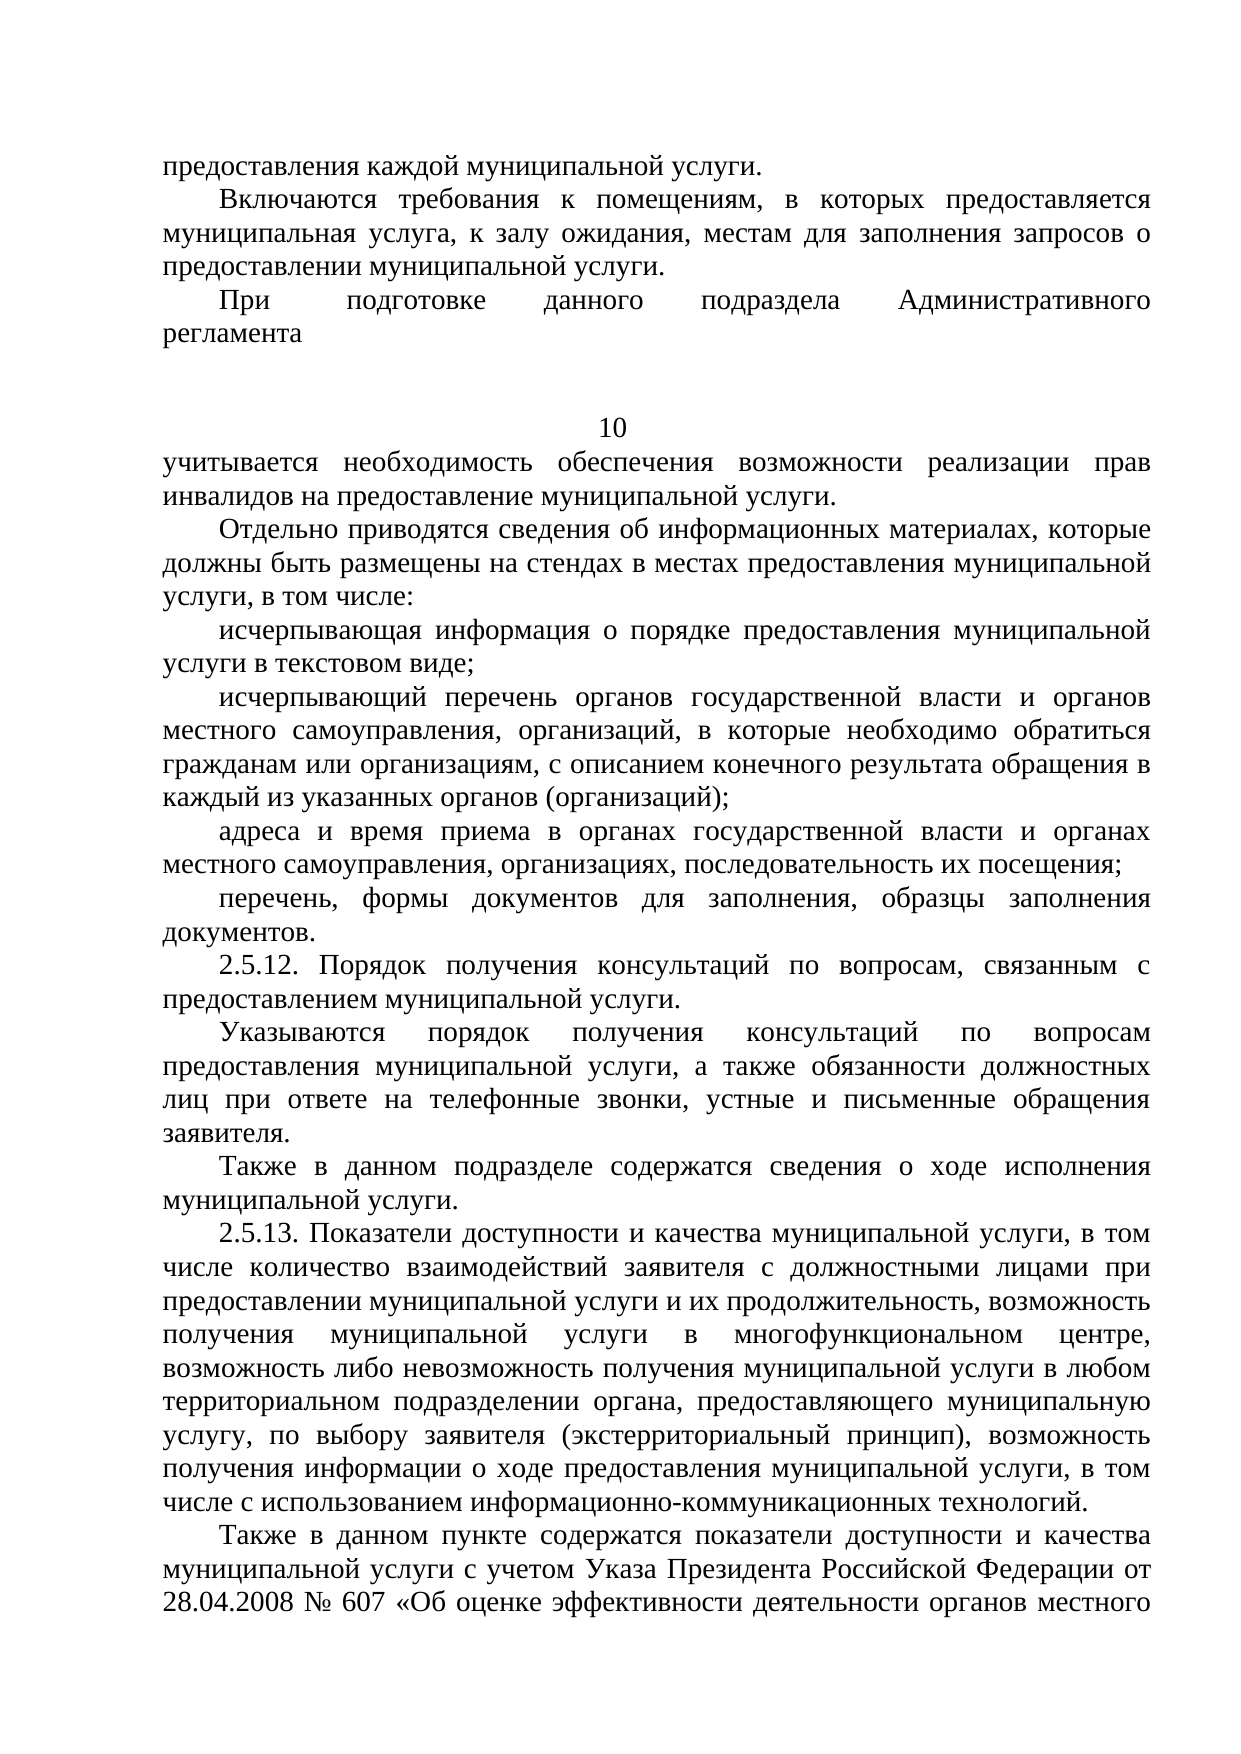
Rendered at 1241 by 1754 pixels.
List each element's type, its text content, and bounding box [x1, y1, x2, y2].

text При подготовке данного подраздела Административного регламента [162, 282, 1152, 349]
text адреса и время приема в органах государственной власти и органах местного самоуправления, организациях, последовательность их посещения; [162, 813, 1152, 880]
text 2.5.13. Показатели доступности и качества муниципальной услуги, в том числе количество взаимодействий заявителя с должностными лицами при предоставлении муниципальной услуги и их продолжительность, возможность получения муниципальной услуги в многофункциональном центре, возможность либо невозможность получения муниципальной услуги в любом территориальном подразделении органа, предоставляющего муниципальную услугу, по выбору заявителя (экстерриториальный принцип), возможность получения информации о ходе предоставления муниципальной услуги, в том числе с использованием информационно-коммуникационных технологий. [162, 1216, 1152, 1517]
text учитывается необходимость обеспечения возможности реализации прав инвалидов на предоставление муниципальной услуги. [162, 444, 1152, 511]
text Отдельно приводятся сведения об информационных материалах, которые должны быть размещены на стендах в местах предоставления муниципальной услуги, в том числе: [162, 511, 1152, 612]
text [162, 148, 1152, 181]
text Указываются порядок получения консультаций по вопросам предоставления муниципальной услуги, а также обязанности должностных лиц при ответе на телефонные звонки, устные и письменные обращения заявителя. [162, 1014, 1152, 1148]
text 10 [162, 411, 1152, 444]
text исчерпывающая информация о порядке предоставления муниципальной услуги в текстовом виде; [162, 612, 1152, 679]
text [162, 1517, 1152, 1618]
text Также в данном подразделе содержатся сведения о ходе исполнения муниципальной услуги. [162, 1148, 1152, 1216]
text Включаются требования к помещениям, в которых предоставляется муниципальная услуга, к залу ожидания, местам для заполнения запросов о предоставлении муниципальной услуги. [162, 181, 1152, 282]
text исчерпывающий перечень органов государственной власти и органов местного самоуправления, организаций, в которые необходимо обратиться гражданам или организациям, с описанием конечного результата обращения в каждый из указанных органов (организаций); [162, 679, 1152, 813]
text 2.5.12. Порядок получения консультаций по вопросам, связанным с предоставлением муниципальной услуги. [162, 947, 1152, 1014]
text перечень, формы документов для заполнения, образцы заполнения документов. [162, 880, 1152, 947]
